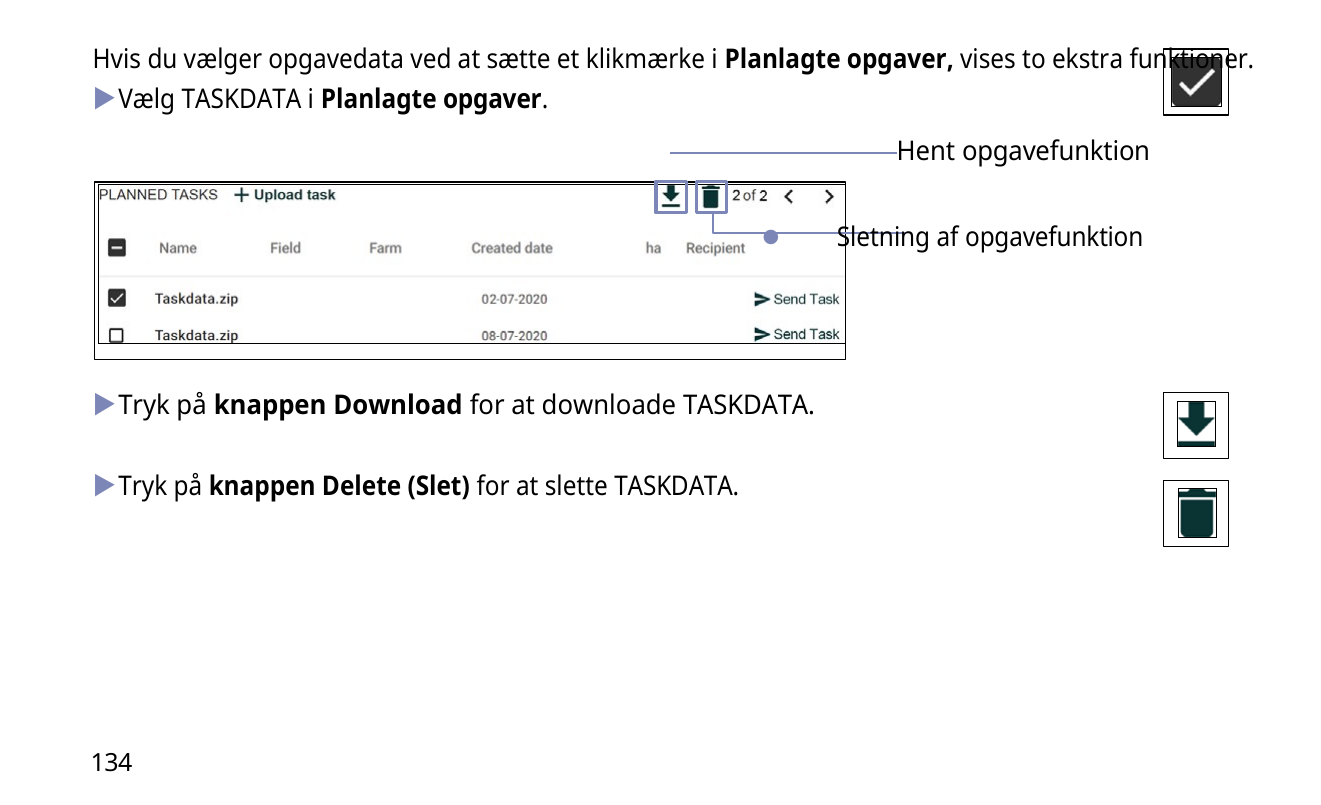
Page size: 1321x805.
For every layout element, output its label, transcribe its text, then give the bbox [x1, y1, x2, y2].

text Hvis du vælger opgavedata ved at sætte et klikmærke i Planlagte opgaver, vises to ekstra funktioner. [92, 40, 1258, 77]
picture [99, 254, 845, 343]
text Hent opgavefunktion [670, 132, 1258, 168]
picture [1178, 422, 1215, 446]
list Vælg TASKDATA i Planlagte opgaver. [92, 79, 1258, 116]
picture [714, 185, 845, 217]
picture [1179, 503, 1216, 537]
list Tryk på knappen Delete (Slet) for at slette TASKDATA. [92, 466, 1258, 503]
list Sletning af opgavefunktion [27, 217, 1143, 254]
picture [99, 185, 712, 217]
picture [658, 185, 685, 211]
list Tryk på knappen Download for at downloade TASKDATA. [92, 385, 1258, 422]
picture [698, 185, 725, 211]
